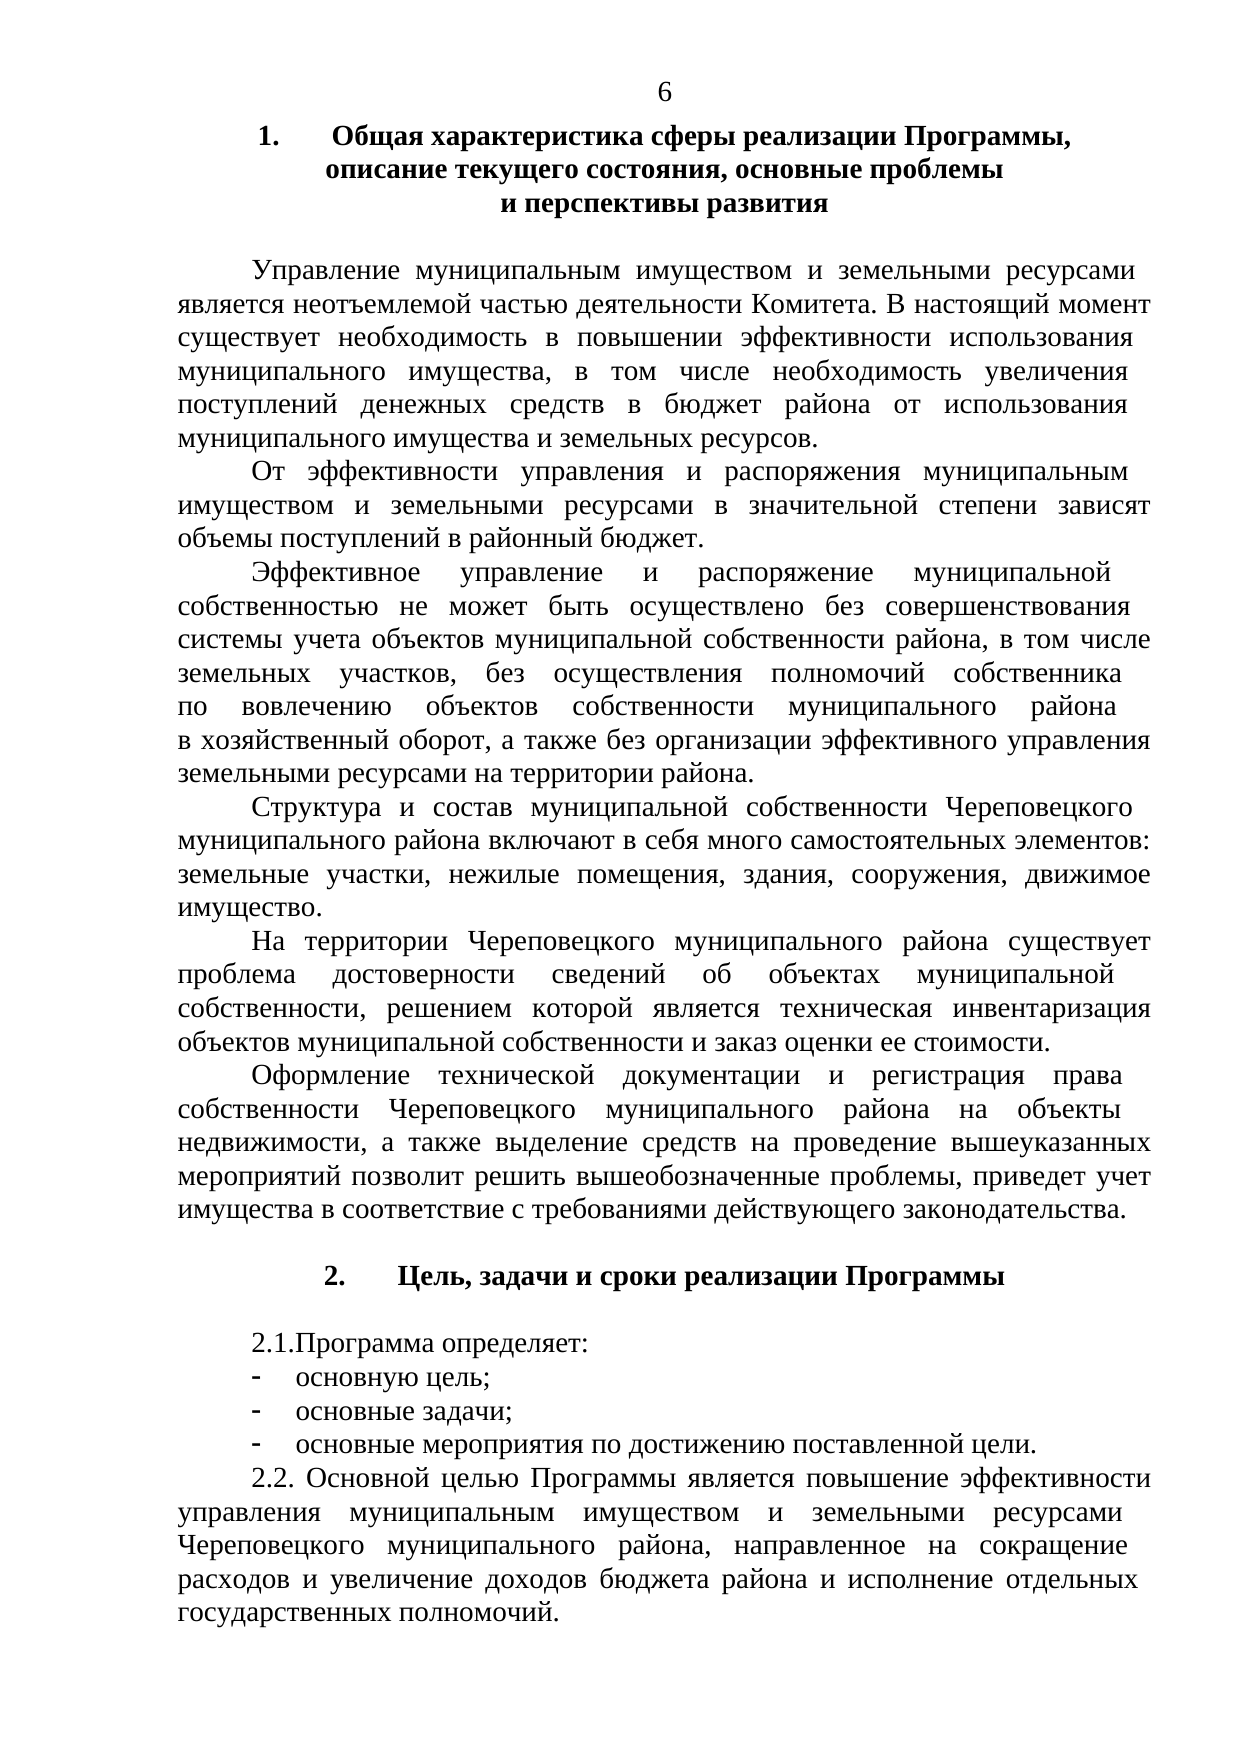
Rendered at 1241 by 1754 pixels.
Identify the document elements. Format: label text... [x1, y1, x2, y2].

text На территории Череповецкого муниципального района существует проблема достоверности сведений об объектах муниципальной собственности, решением которой является техническая инвентаризация объектов муниципальной собственности и заказ оценки ее стоимости. [177, 923, 1152, 1057]
list Общая характеристика сферы реализации Программы, [177, 118, 1152, 152]
list основные мероприятия по достижению поставленной цели. [177, 1426, 1152, 1460]
list Цель, задачи и сроки реализации Программы [177, 1258, 1152, 1292]
text Оформление технической документации и регистрация права собственности Череповецкого муниципального района на объекты недвижимости, а также выделение средств на проведение вышеуказанных мероприятий позволит решить вышеобозначенные проблемы, приведет учет имущества в соответствие с требованиями действующего законодательства. [177, 1057, 1152, 1225]
text Эффективное управление и распоряжение муниципальной собственностью не может быть осуществлено без совершенствования системы учета объектов муниципальной собственности района, в том числе земельных участков, без осуществления полномочий собственника по вовлечению объектов собственности муниципального района в хозяйственный оборот, а также без организации эффективного управления земельными ресурсами на территории района. [177, 554, 1152, 789]
text 2.2. Основной целью Программы является повышение эффективности управления муниципальным имуществом и земельными ресурсами Череповецкого муниципального района, направленное на сокращение расходов и увеличение доходов бюджета района и исполнение отдельных государственных полномочий. [177, 1460, 1152, 1628]
text Управление муниципальным имуществом и земельными ресурсами является неотъемлемой частью деятельности Комитета. В настоящий момент существует необходимость в повышении эффективности использования муниципального имущества, в том числе необходимость увеличения поступлений денежных средств в бюджет района от использования муниципального имущества и земельных ресурсов. [177, 252, 1152, 453]
text 2.1.Программа определяет: [177, 1326, 1152, 1359]
list основные задачи; [177, 1393, 1152, 1426]
text От эффективности управления и распоряжения муниципальным имуществом и земельными ресурсами в значительной степени зависят объемы поступлений в районный бюджет. [177, 453, 1152, 554]
text описание текущего состояния, основные проблемы [177, 152, 1152, 185]
text Структура и состав муниципальной собственности Череповецкого муниципального района включают в себя много самостоятельных элементов: земельные участки, нежилые помещения, здания, сооружения, движимое имущество. [177, 789, 1152, 923]
text и перспективы развития [177, 185, 1152, 219]
list основную цель; [177, 1359, 1152, 1393]
